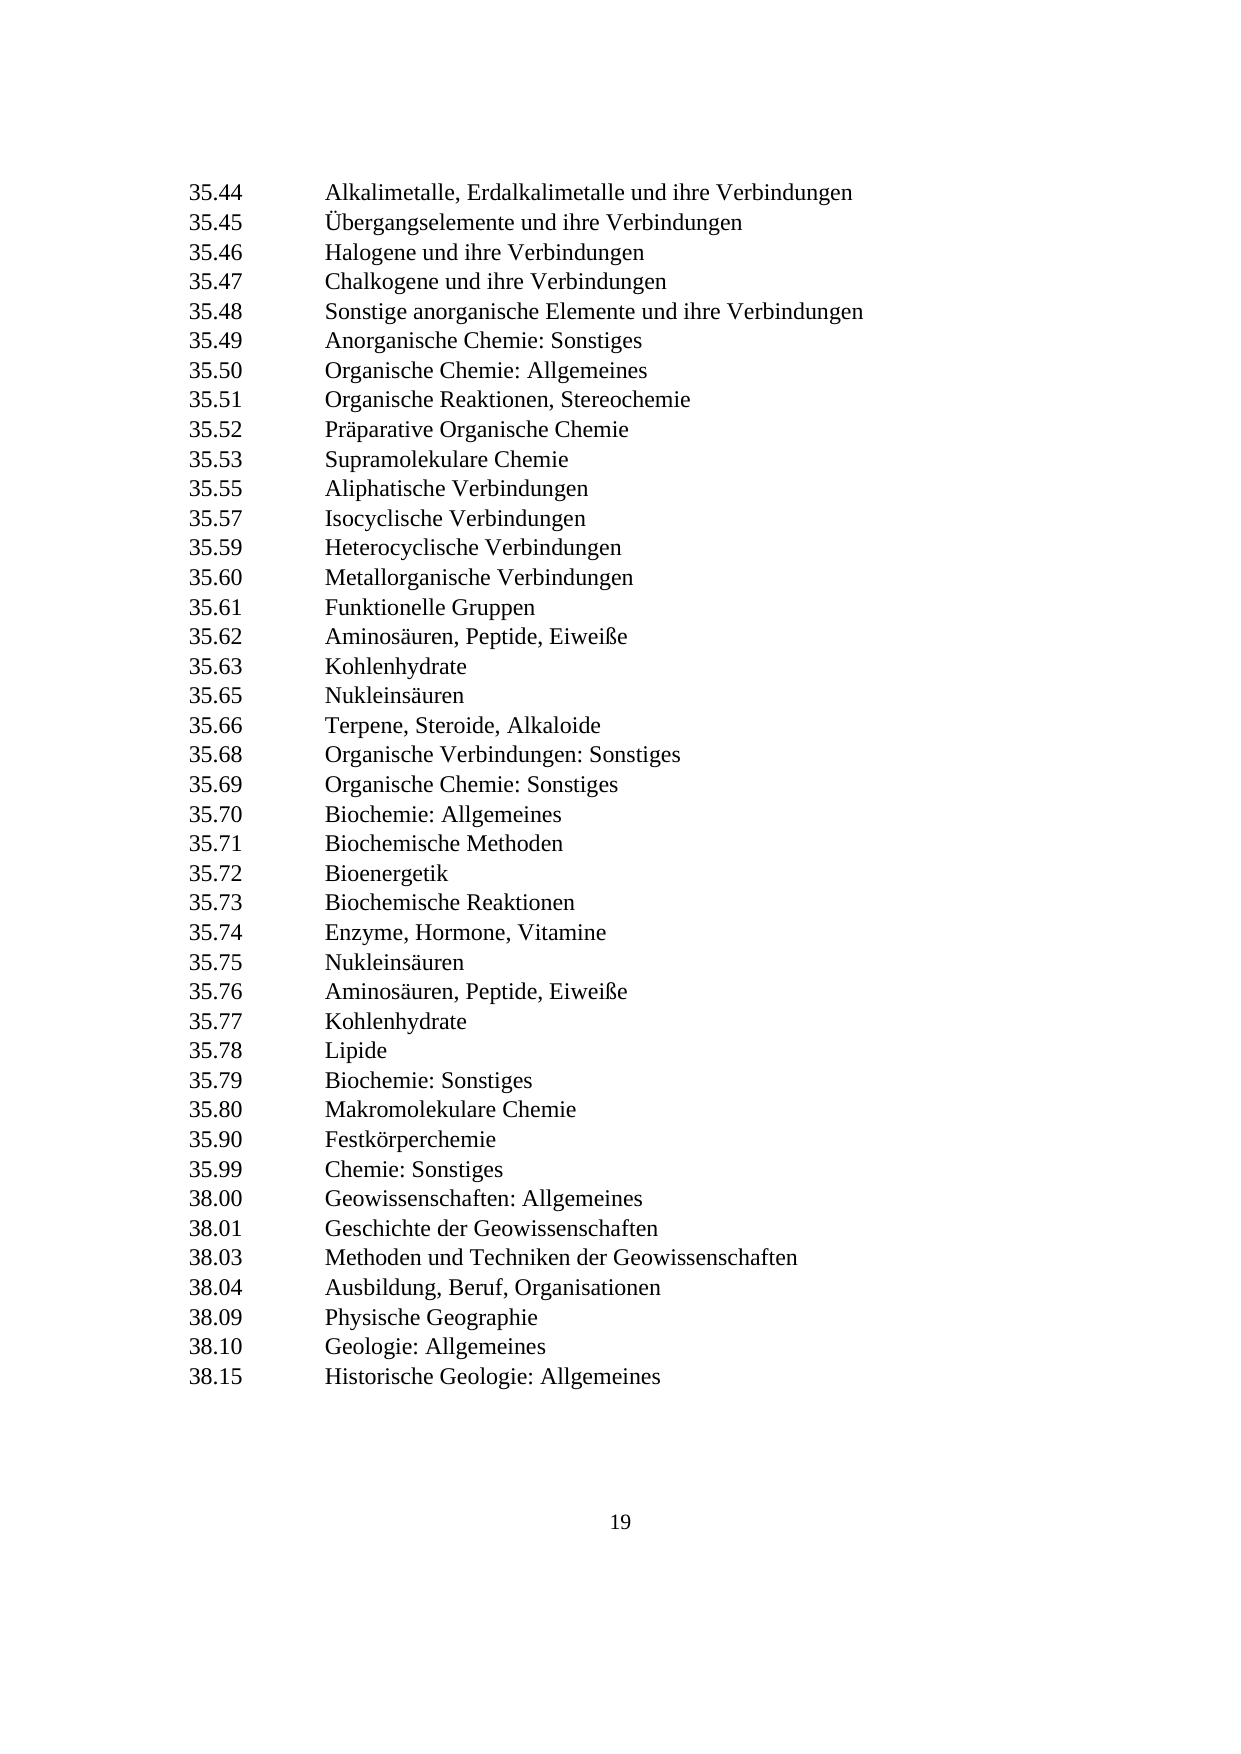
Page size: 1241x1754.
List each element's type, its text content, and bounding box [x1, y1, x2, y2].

table_cell 38.09 [177, 1301, 313, 1331]
table_cell 35.63 [177, 651, 313, 680]
table_cell Organische Chemie: Sonstiges [313, 769, 1085, 798]
table_cell Geowissenschaften: Allgemeines [313, 1183, 1085, 1213]
table_cell Geologie: Allgemeines [313, 1331, 1085, 1361]
table_cell 35.59 [177, 532, 313, 562]
table_cell 35.61 [177, 591, 313, 621]
table_cell 35.72 [177, 858, 313, 887]
table_cell Anorganische Chemie: Sonstiges [313, 325, 1085, 355]
table_cell Festkörperchemie [313, 1124, 1085, 1153]
table_cell 38.04 [177, 1272, 313, 1301]
table_cell 35.48 [177, 296, 313, 325]
table_cell 38.15 [177, 1361, 313, 1390]
table_cell 35.71 [177, 828, 313, 858]
table_cell 35.78 [177, 1035, 313, 1065]
table_cell 35.73 [177, 887, 313, 917]
table_cell 35.99 [177, 1154, 313, 1183]
table_cell Geschichte der Geowissenschaften [313, 1213, 1085, 1242]
table_cell 35.74 [177, 917, 313, 946]
table_cell Lipide [313, 1035, 1085, 1065]
table_cell Kohlenhydrate [313, 651, 1085, 680]
table_cell Historische Geologie: Allgemeines [313, 1361, 1085, 1390]
table_cell 35.77 [177, 1006, 313, 1035]
table_cell 35.57 [177, 503, 313, 532]
table_cell Funktionelle Gruppen [313, 591, 1085, 621]
table_cell Methoden und Techniken der Geowissenschaften [313, 1242, 1085, 1272]
table_cell 38.00 [177, 1183, 313, 1213]
table_cell Organische Reaktionen, Stereochemie [313, 384, 1085, 414]
table_cell Aliphatische Verbindungen [313, 473, 1085, 503]
table_cell Chemie: Sonstiges [313, 1154, 1085, 1183]
table_cell 35.45 [177, 207, 313, 236]
table_cell Kohlenhydrate [313, 1006, 1085, 1035]
table_cell Biochemie: Sonstiges [313, 1065, 1085, 1094]
table_cell 35.70 [177, 799, 313, 828]
table_cell 38.03 [177, 1242, 313, 1272]
table_cell 35.76 [177, 976, 313, 1006]
table_cell 35.66 [177, 710, 313, 739]
table_cell 38.01 [177, 1213, 313, 1242]
table_cell Alkalimetalle, Erdalkalimetalle und ihre Verbindungen [313, 177, 1085, 207]
table_cell Biochemische Reaktionen [313, 887, 1085, 917]
table_cell Übergangselemente und ihre Verbindungen [313, 207, 1085, 236]
table_cell Aminosäuren, Peptide, Eiweiße [313, 621, 1085, 651]
table_cell 35.65 [177, 680, 313, 710]
table_cell 35.46 [177, 236, 313, 266]
table_cell 35.75 [177, 946, 313, 976]
table_cell 35.47 [177, 266, 313, 296]
table_cell Biochemie: Allgemeines [313, 799, 1085, 828]
table_cell 35.44 [177, 177, 313, 207]
table_cell Präparative Organische Chemie [313, 414, 1085, 443]
table_cell Nukleinsäuren [313, 946, 1085, 976]
table_cell Organische Chemie: Allgemeines [313, 355, 1085, 384]
table_cell Chalkogene und ihre Verbindungen [313, 266, 1085, 296]
table_cell Ausbildung, Beruf, Organisationen [313, 1272, 1085, 1301]
table_cell Physische Geographie [313, 1301, 1085, 1331]
table_cell Biochemische Methoden [313, 828, 1085, 858]
table_cell Bioenergetik [313, 858, 1085, 887]
table_cell 35.90 [177, 1124, 313, 1153]
table_cell 35.69 [177, 769, 313, 798]
table_cell Supramolekulare Chemie [313, 444, 1085, 473]
table_cell Isocyclische Verbindungen [313, 503, 1085, 532]
table_cell Metallorganische Verbindungen [313, 562, 1085, 591]
table_cell 35.79 [177, 1065, 313, 1094]
table_cell 38.10 [177, 1331, 313, 1361]
table_cell Terpene, Steroide, Alkaloide [313, 710, 1085, 739]
table_cell 35.80 [177, 1094, 313, 1124]
table_cell 35.53 [177, 444, 313, 473]
table_cell 35.50 [177, 355, 313, 384]
table_cell 35.51 [177, 384, 313, 414]
table_cell Sonstige anorganische Elemente und ihre Verbindungen [313, 296, 1085, 325]
table_cell 35.55 [177, 473, 313, 503]
table_cell Nukleinsäuren [313, 680, 1085, 710]
table_cell Aminosäuren, Peptide, Eiweiße [313, 976, 1085, 1006]
table_cell 35.62 [177, 621, 313, 651]
table_cell Makromolekulare Chemie [313, 1094, 1085, 1124]
table_cell 35.68 [177, 739, 313, 769]
table_cell Enzyme, Hormone, Vitamine [313, 917, 1085, 946]
table_cell 35.60 [177, 562, 313, 591]
table_cell 35.49 [177, 325, 313, 355]
table_cell Halogene und ihre Verbindungen [313, 236, 1085, 266]
table_cell 35.52 [177, 414, 313, 443]
table_cell Organische Verbindungen: Sonstiges [313, 739, 1085, 769]
table_cell Heterocyclische Verbindungen [313, 532, 1085, 562]
